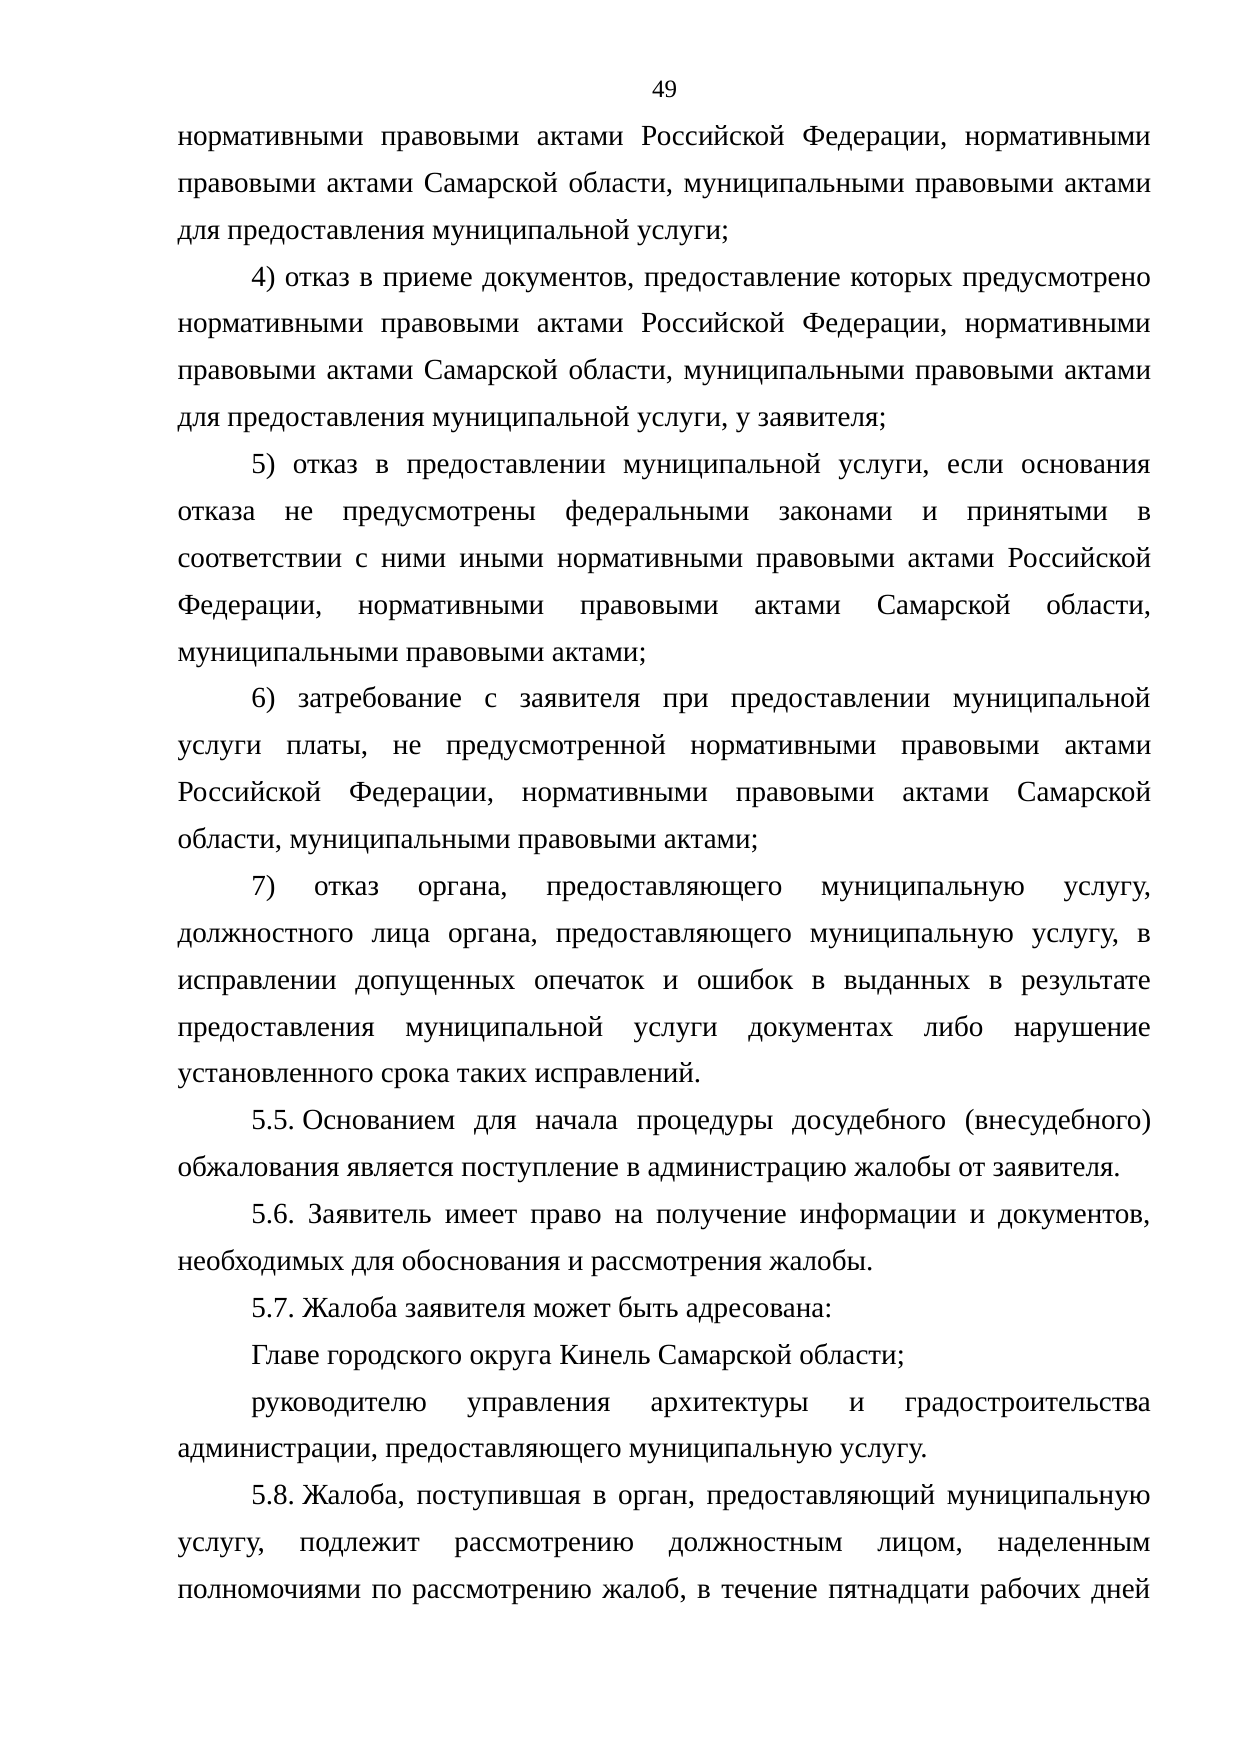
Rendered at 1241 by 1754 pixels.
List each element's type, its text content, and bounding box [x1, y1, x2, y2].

text 5) отказ в предоставлении муниципальной услуги, если основания отказа не предусмотрены федеральными законами и принятыми в соответствии с ними иными нормативными правовыми актами Российской Федерации, нормативными правовыми актами Самарской области, муниципальными правовыми актами; [177, 446, 1152, 667]
text 5.7. Жалоба заявителя может быть адресована: [177, 1290, 1152, 1323]
text 5.5. Основанием для начала процедуры досудебного (внесудебного) обжалования является поступление в администрацию жалобы от заявителя. [177, 1102, 1152, 1183]
text Главе городского округа Кинель Самарской области; [177, 1337, 1152, 1370]
text 7) отказ органа, предоставляющего муниципальную услугу, должностного лица органа, предоставляющего муниципальную услугу, в исправлении допущенных опечаток и ошибок в выданных в результате предоставления муниципальной услуги документах либо нарушение установленного срока таких исправлений. [177, 868, 1152, 1089]
text 4) отказ в приеме документов, предоставление которых предусмотрено нормативными правовыми актами Российской Федерации, нормативными правовыми актами Самарской области, муниципальными правовыми актами для предоставления муниципальной услуги, у заявителя; [177, 259, 1152, 433]
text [177, 1477, 1152, 1605]
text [177, 118, 1152, 245]
text 6) затребование с заявителя при предоставлении муниципальной услуги платы, не предусмотренной нормативными правовыми актами Российской Федерации, нормативными правовыми актами Самарской области, муниципальными правовыми актами; [177, 681, 1152, 855]
text 5.6. Заявитель имеет право на получение информации и документов, необходимых для обоснования и рассмотрения жалобы. [177, 1196, 1152, 1277]
text руководителю управления архитектуры и градостроительства администрации, предоставляющего муниципальную услугу. [177, 1384, 1152, 1464]
